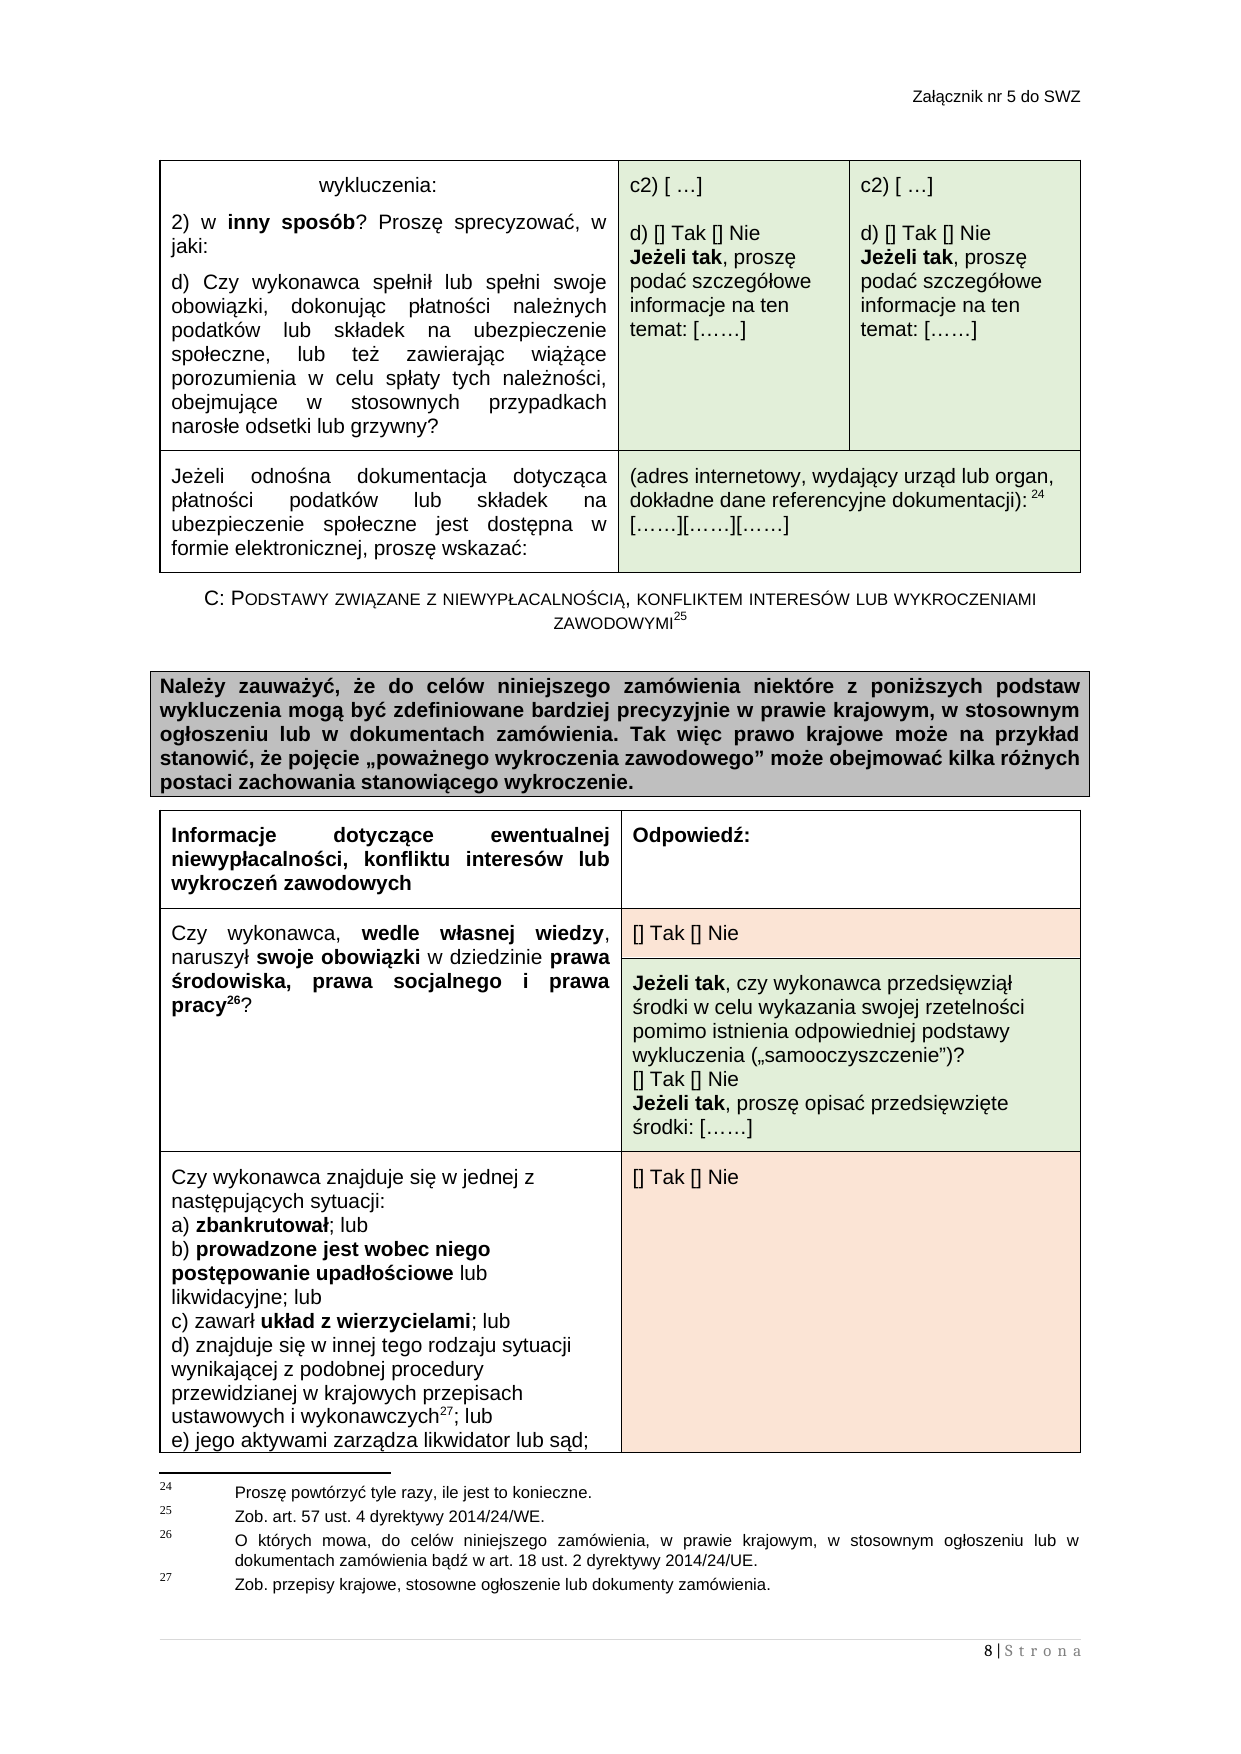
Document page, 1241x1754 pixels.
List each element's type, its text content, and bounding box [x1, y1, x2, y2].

table_header Informacje dotyczące ewentualnej niewypłacalności, konfliktu interesów lub wykroczeń zawodowych [161, 811, 621, 907]
table_cell Jeżeli odnośna dokumentacja dotycząca płatności podatków lub składek na ubezpieczenie społeczne jest dostępna w formie elektronicznej, proszę wskazać: [161, 451, 618, 572]
table_cell Jeżeli tak, czy wykonawca przedsięwziął środki w celu wykazania swojej rzetelności pomimo istnienia odpowiedniej podstawy wykluczenia („samooczyszczenie”)? [] Tak [] Nie Jeżeli tak, proszę opisać przedsięwzięte środki: [……] [622, 959, 1080, 1151]
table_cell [161, 1152, 621, 1452]
table_cell Czy wykonawca, wedle własnej wiedzy, naruszył swoje obowiązki w dziedzinie prawa środowiska, prawa socjalnego i prawa pracy? [161, 909, 621, 1151]
table_header Odpowiedź: [622, 811, 1080, 907]
text Należy zauważyć, że do celów niniejszego zamówienia niektóre z poniższych podstaw wykluczenia mogą być zdefiniowane bardziej precyzyjnie w prawie krajowym, w stosownym ogłoszeniu lub w dokumentach zamówienia. Tak więc prawo krajowe może na przykład stanowić, że pojęcie „poważnego wykroczenia zawodowego” może obejmować kilka różnych postaci zachowania stanowiącego wykroczenie. [151, 672, 1089, 796]
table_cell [622, 1152, 1080, 1452]
table_cell (adres internetowy, wydający urząd lub organ, dokładne dane referencyjne dokumentacji): [……][……][……] [619, 451, 1080, 572]
table_cell [] Tak [] Nie [622, 909, 1080, 957]
text C: Podstawy związane z niewypłacalnością, konfliktem interesów lub wykroczeniami zawodowymi [159, 586, 1081, 633]
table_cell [619, 161, 849, 450]
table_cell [850, 161, 1080, 450]
